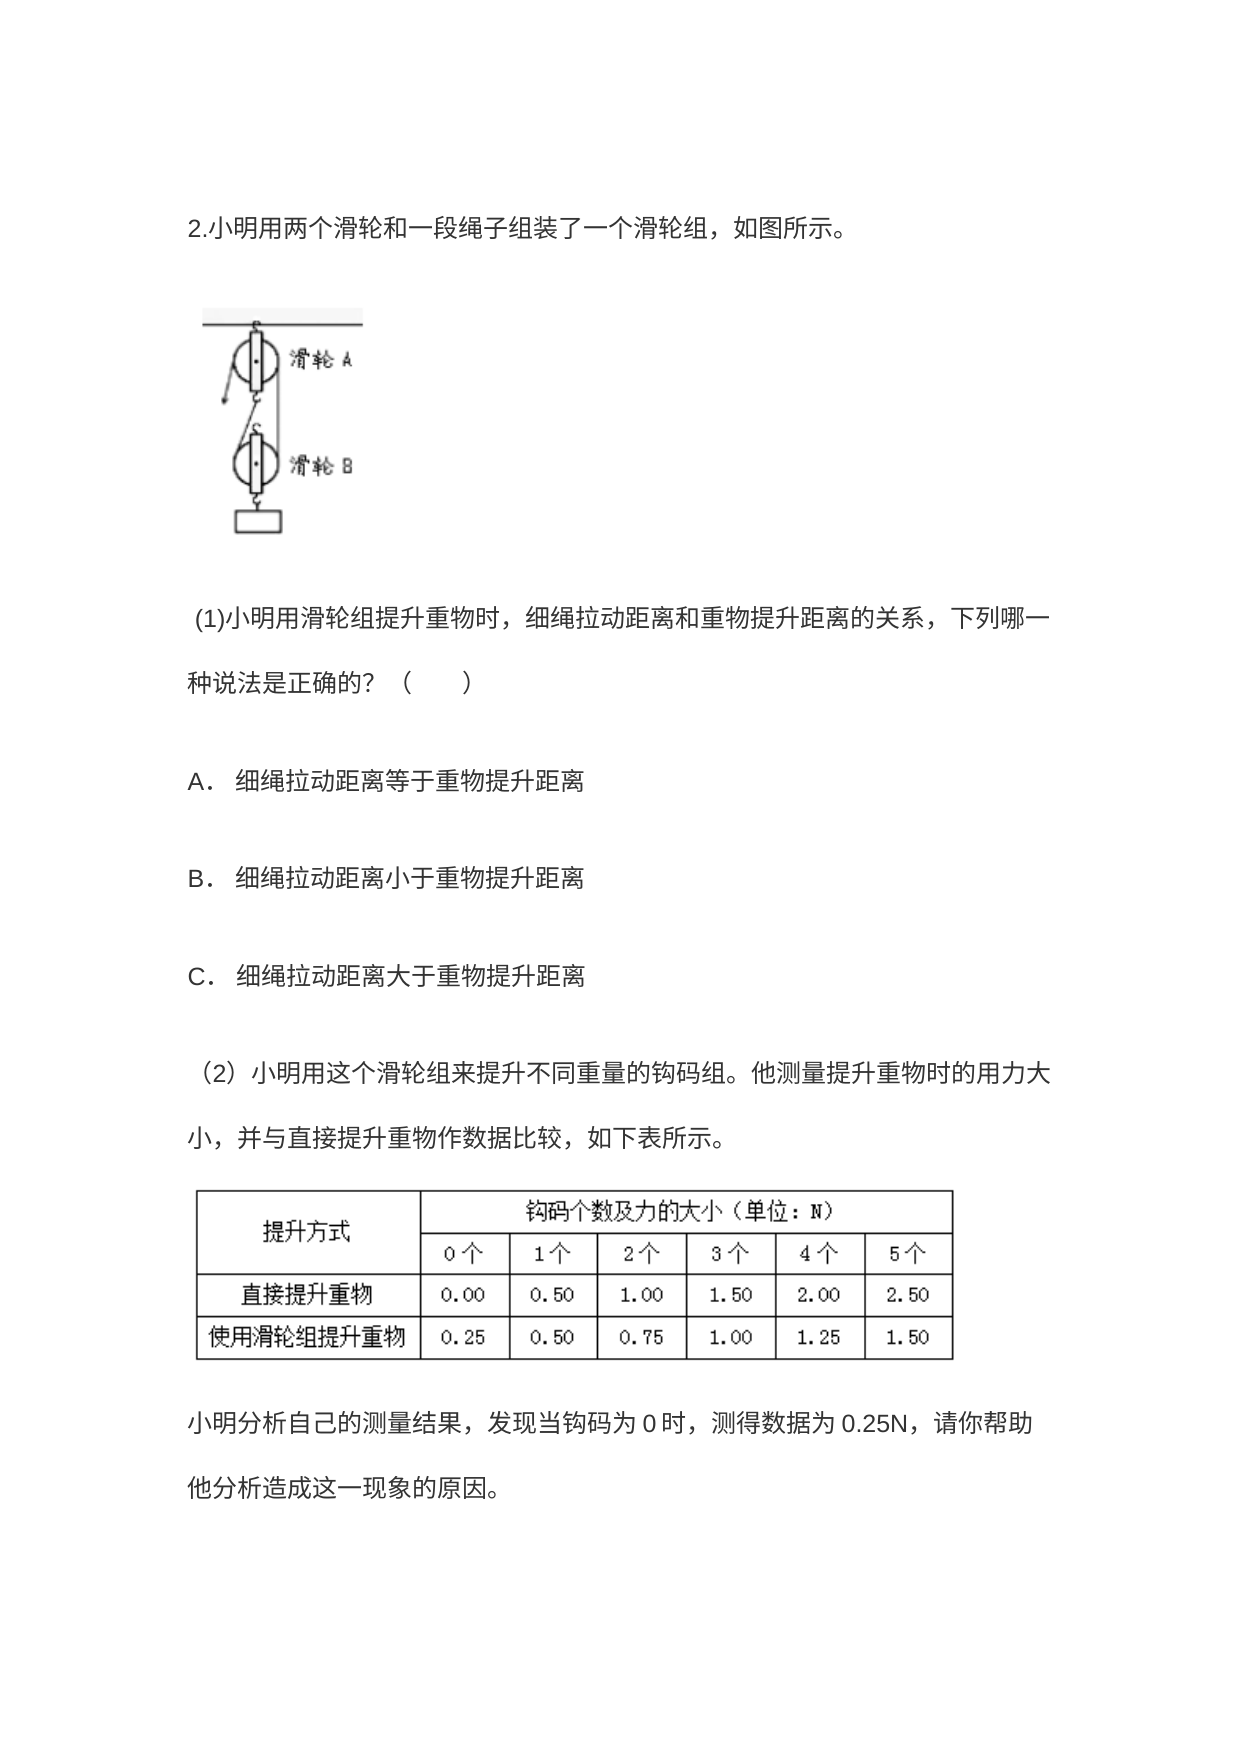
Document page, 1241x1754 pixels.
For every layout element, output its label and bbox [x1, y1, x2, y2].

text [187, 1389, 1053, 1519]
picture [187, 292, 371, 546]
text [187, 162, 1053, 1169]
picture [187, 1182, 960, 1368]
